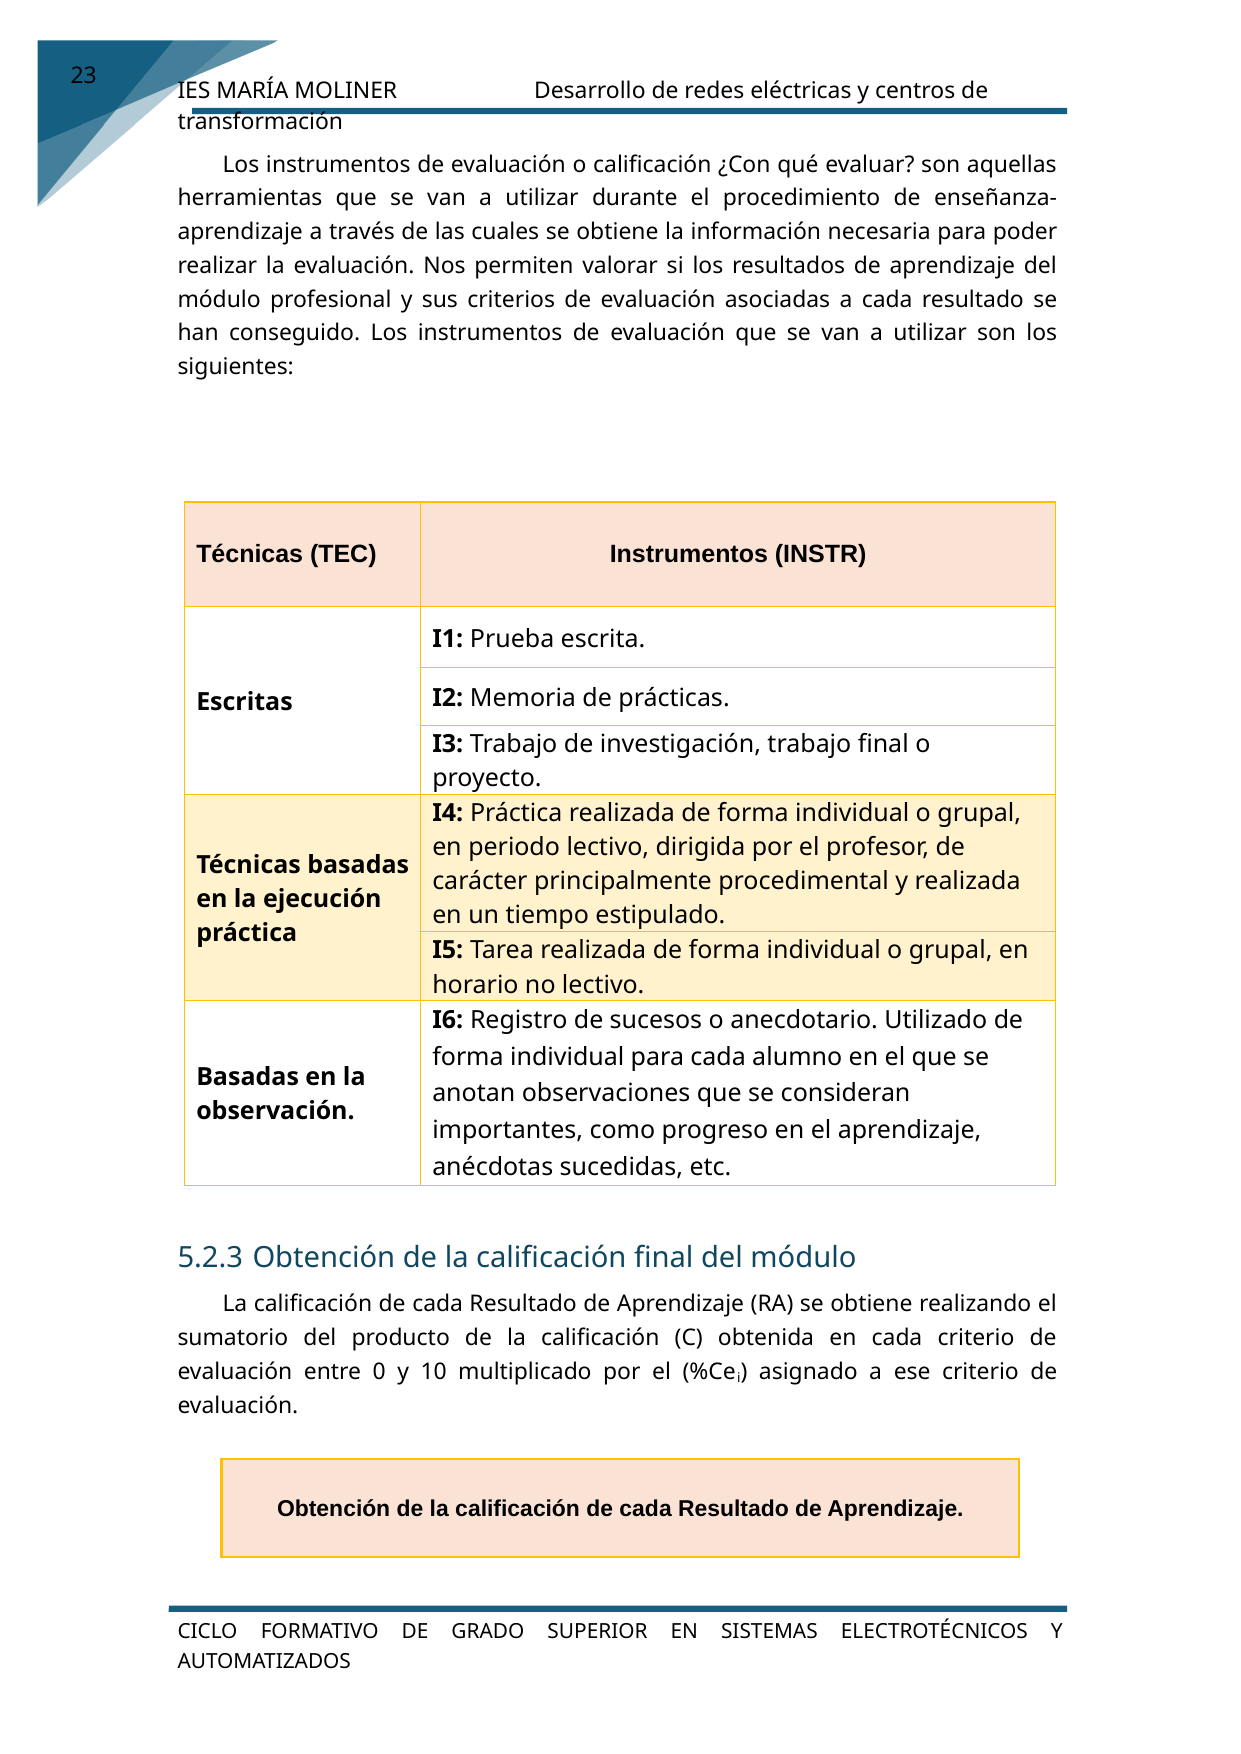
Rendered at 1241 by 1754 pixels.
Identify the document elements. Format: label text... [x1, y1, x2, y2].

table_cell I2: Memoria de prácticas. [421, 668, 1055, 725]
subtitle Obtención de la calificación final del módulo [177, 1236, 1063, 1276]
picture [37, 40, 279, 209]
table_cell Técnicas basadas en la ejecución práctica [185, 795, 420, 1000]
text Los instrumentos de evaluación o calificación ¿Con qué evaluar? son aquellas herramientas que se van a utilizar durante el procedimiento de enseñanza-aprendizaje a través de las cuales se obtiene la información necesaria para poder realizar la evaluación. Nos permiten valorar si los resultados de aprendizaje del módulo profesional y sus criterios de evaluación asociadas a cada resultado se han conseguido. Los instrumentos de evaluación que se van a utilizar son los siguientes: [177, 148, 1058, 381]
table_cell I5: Tarea realizada de forma individual o grupal, en horario no lectivo. [421, 932, 1055, 1000]
table_cell Basadas en la observación. [185, 1001, 420, 1185]
table_header Técnicas (TEC) [185, 503, 420, 606]
table_cell I3: Trabajo de investigación, trabajo final o proyecto. [421, 726, 1055, 794]
text La calificación de cada Resultado de Aprendizaje (RA) se obtiene realizando el sumatorio del producto de la calificación (C) obtenida en cada criterio de evaluación entre 0 y 10 multiplicado por el (%Cei) asignado a ese criterio de evaluación. [177, 1287, 1058, 1420]
table_cell I6: Registro de sucesos o anecdotario. Utilizado de forma individual para cada alumno en el que se anotan observaciones que se consideran importantes, como progreso en el aprendizaje, anécdotas sucedidas, etc. [421, 1001, 1055, 1185]
table_header Obtención de la calificación de cada Resultado de Aprendizaje. [223, 1460, 1018, 1556]
table_header Instrumentos (INSTR) [421, 503, 1055, 606]
table_cell I4: Práctica realizada de forma individual o grupal, en periodo lectivo, dirigida por el profesor, de carácter principalmente procedimental y realizada en un tiempo estipulado. [421, 795, 1055, 931]
table_cell Escritas [185, 607, 420, 794]
table_cell I1: Prueba escrita. [421, 607, 1055, 667]
